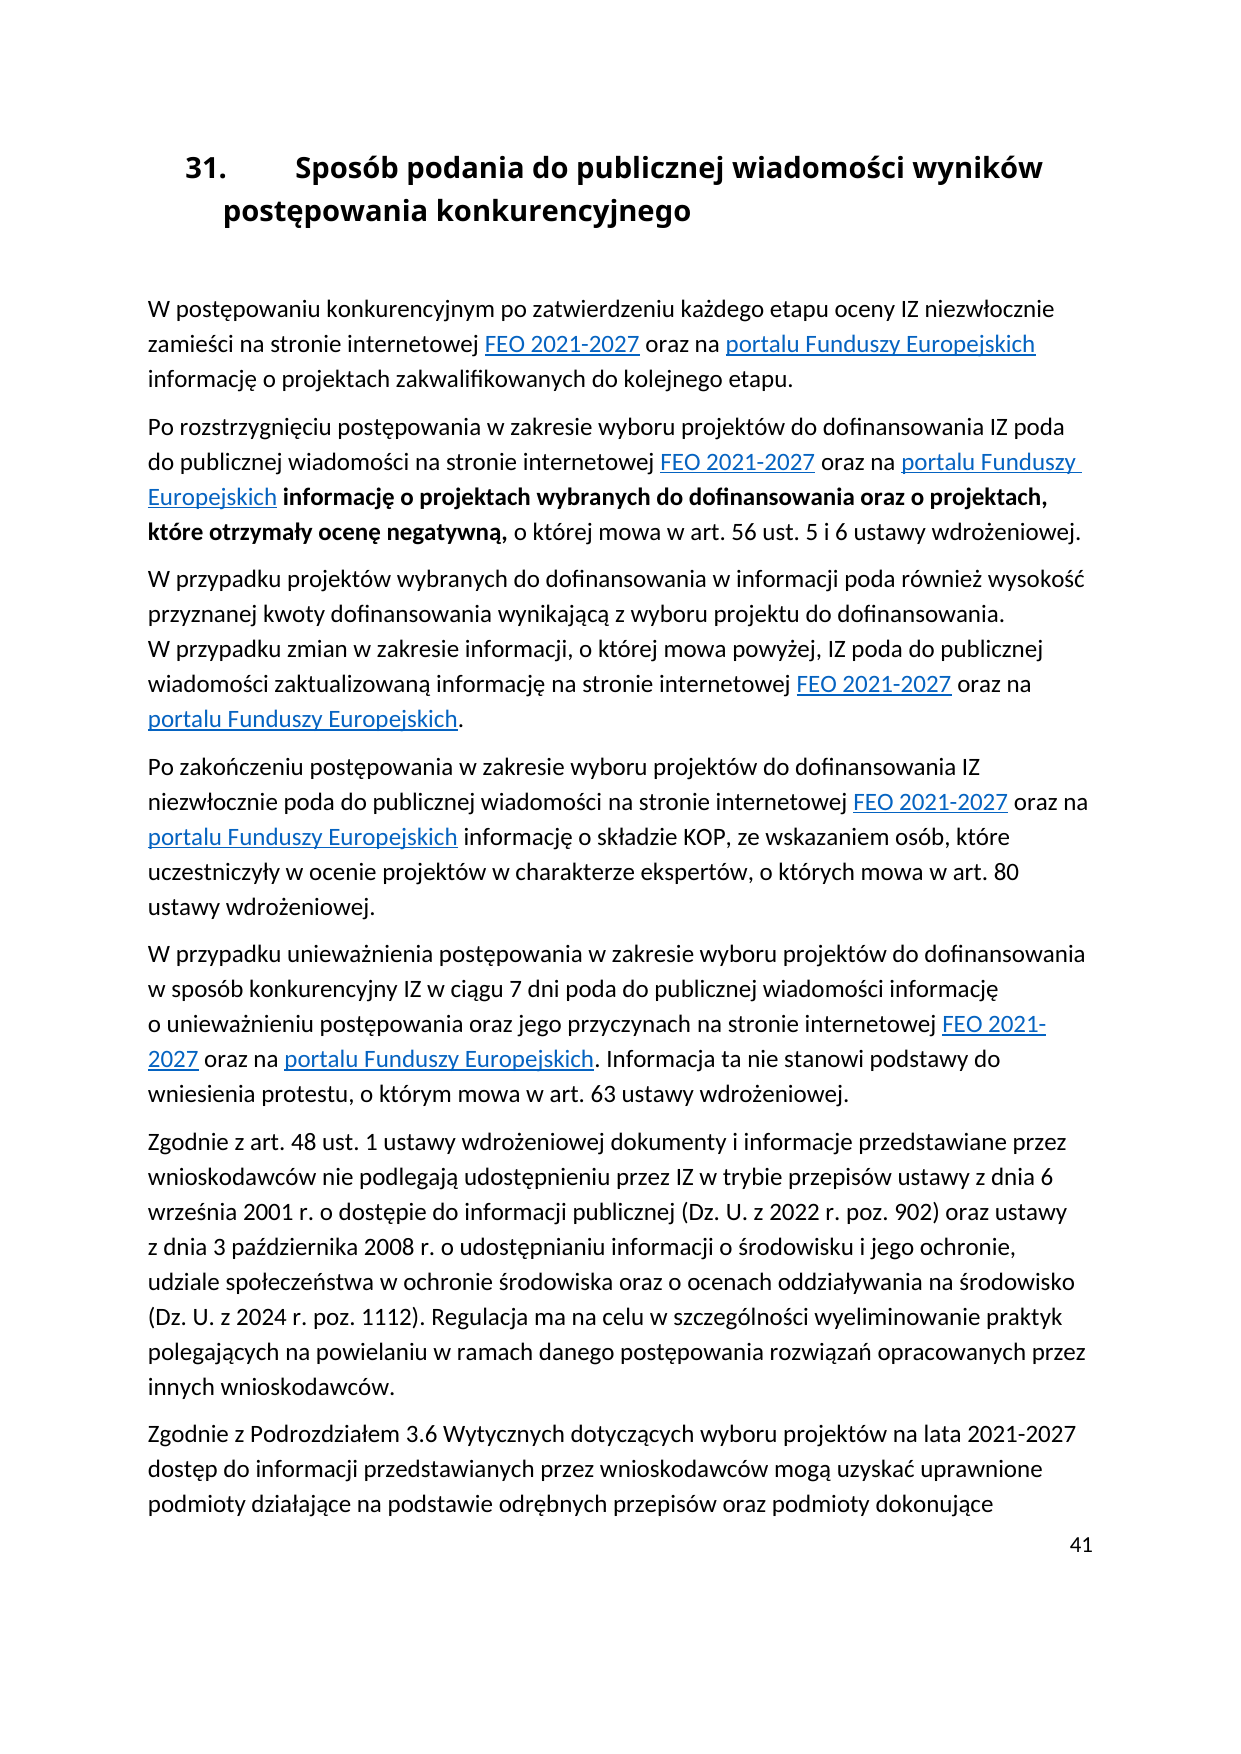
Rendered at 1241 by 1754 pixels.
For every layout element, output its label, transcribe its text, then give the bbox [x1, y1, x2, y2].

text W postępowaniu konkurencyjnym po zatwierdzeniu każdego etapu oceny IZ niezwłocznie zamieści na stronie internetowej FEO 2021-2027 oraz na portalu Funduszy Europejskich informację o projektach zakwalifikowanych do kolejnego etapu. [148, 293, 1093, 394]
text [148, 1418, 1093, 1519]
text Po rozstrzygnięciu postępowania w zakresie wyboru projektów do dofinansowania IZ poda do publicznej wiadomości na stronie internetowej FEO 2021-2027 oraz na portalu Funduszy Europejskich informację o projektach wybranych do dofinansowania oraz o projektach, które otrzymały ocenę negatywną, o której mowa w art. 56 ust. 5 i 6 ustawy wdrożeniowej. [148, 411, 1093, 546]
subtitle Sposób podania do publicznej wiadomości wyników postępowania konkurencyjnego [185, 148, 1093, 230]
text Zgodnie z art. 48 ust. 1 ustawy wdrożeniowej dokumenty i informacje przedstawiane przez wnioskodawców nie podlegają udostępnieniu przez IZ w trybie przepisów ustawy z dnia 6 września 2001 r. o dostępie do informacji publicznej (Dz. U. z 2022 r. poz. 902) oraz ustawy z dnia 3 października 2008 r. o udostępnianiu informacji o środowisku i jego ochronie, udziale społeczeństwa w ochronie środowiska oraz o ocenach oddziaływania na środowisko (Dz. U. z 2024 r. poz. 1112). Regulacja ma na celu w szczególności wyeliminowanie praktyk polegających na powielaniu w ramach danego postępowania rozwiązań opracowanych przez innych wnioskodawców. [148, 1126, 1093, 1401]
text W przypadku projektów wybranych do dofinansowania w informacji poda również wysokość przyznanej kwoty dofinansowania wynikającą z wyboru projektu do dofinansowania. W przypadku zmian w zakresie informacji, o której mowa powyżej, IZ poda do publicznej wiadomości zaktualizowaną informację na stronie internetowej FEO 2021-2027 oraz na portalu Funduszy Europejskich. [148, 563, 1093, 734]
text W przypadku unieważnienia postępowania w zakresie wyboru projektów do dofinansowania w sposób konkurencyjny IZ w ciągu 7 dni poda do publicznej wiadomości informację o unieważnieniu postępowania oraz jego przyczynach na stronie internetowej FEO 2021-2027 oraz na portalu Funduszy Europejskich. Informacja ta nie stanowi podstawy do wniesienia protestu, o którym mowa w art. 63 ustawy wdrożeniowej. [148, 938, 1093, 1109]
text Po zakończeniu postępowania w zakresie wyboru projektów do dofinansowania IZ niezwłocznie poda do publicznej wiadomości na stronie internetowej FEO 2021-2027 oraz na portalu Funduszy Europejskich informację o składzie KOP, ze wskazaniem osób, które uczestniczyły w ocenie projektów w charakterze ekspertów, o których mowa w art. 80 ustawy wdrożeniowej. [148, 751, 1093, 921]
